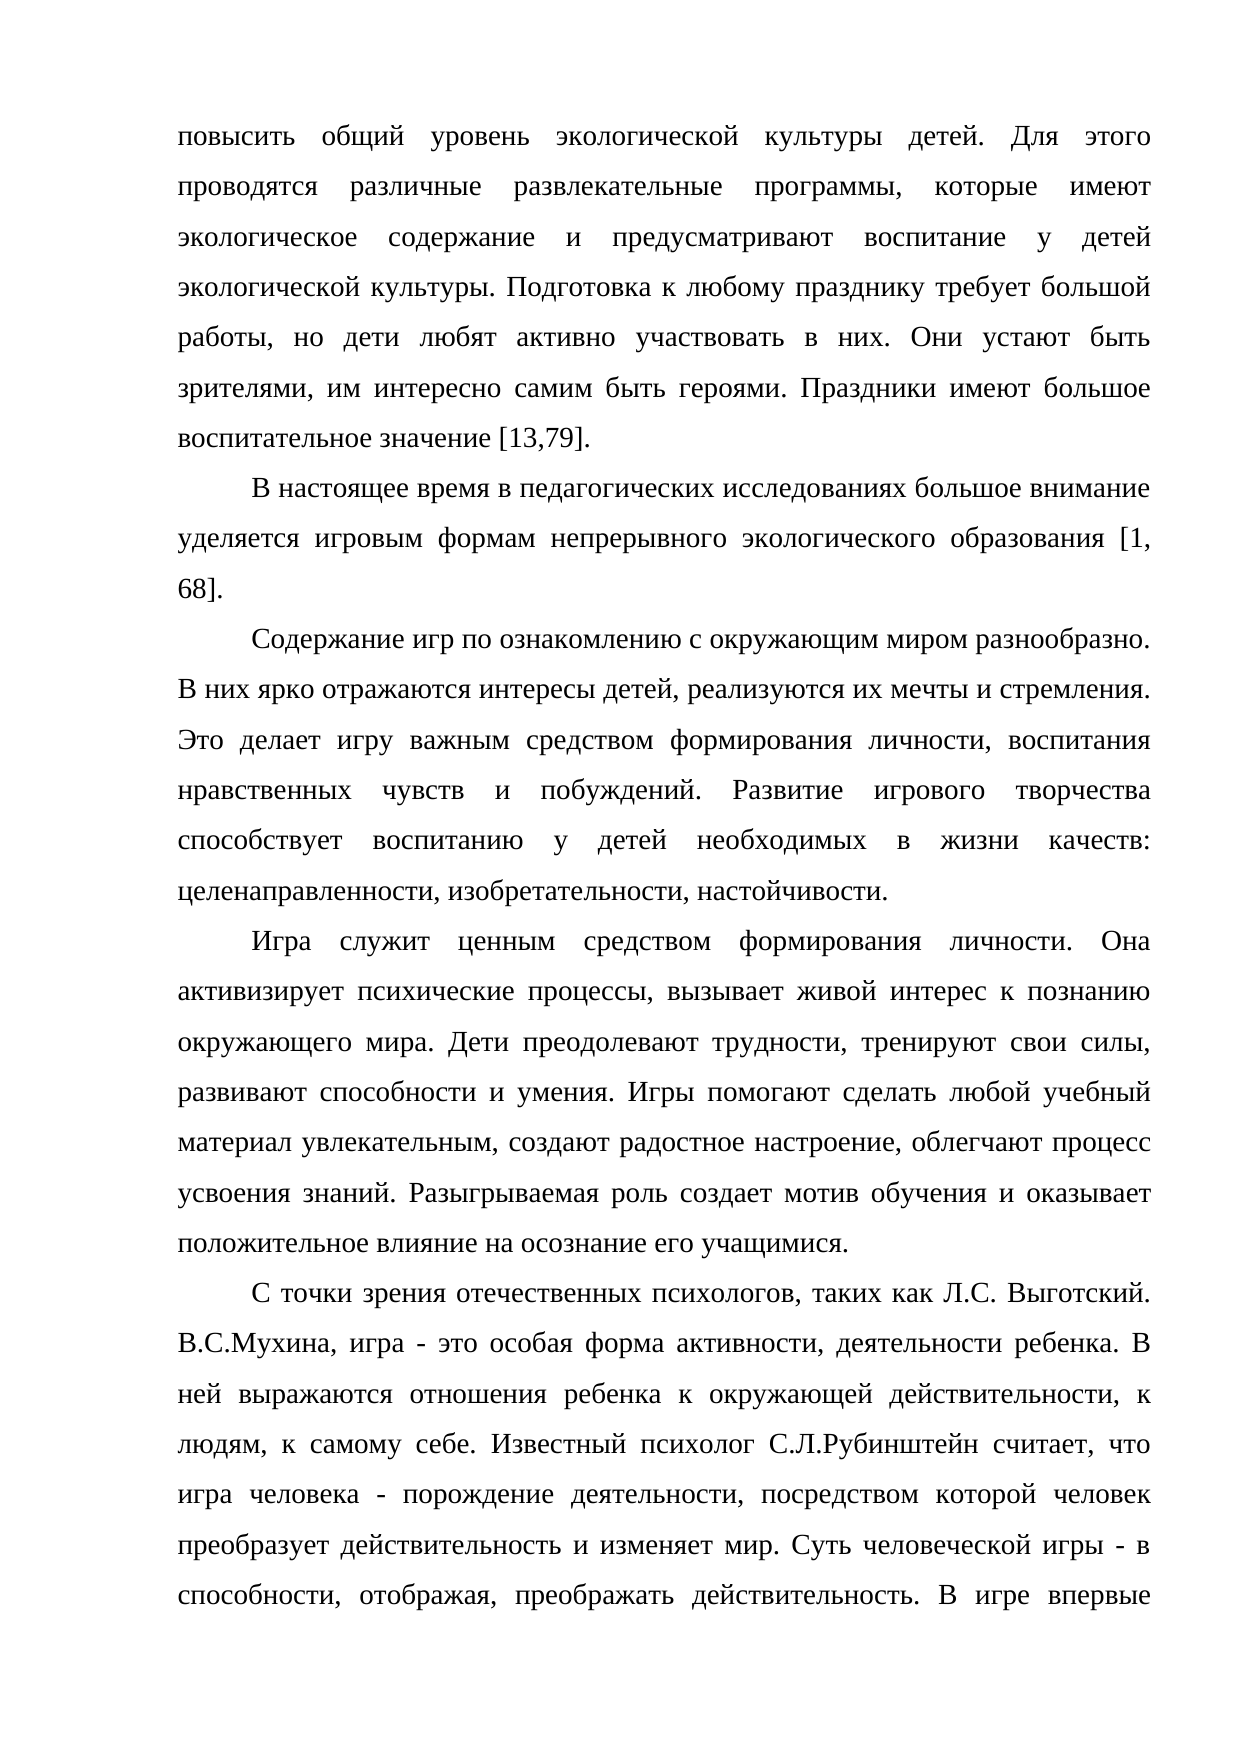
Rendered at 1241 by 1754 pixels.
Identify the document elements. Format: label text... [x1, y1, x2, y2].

text Содержание игр по ознакомлению с окружающим миром разнообразно. В них ярко отражаются интересы детей, реализуются их мечты и стремления. Это делает игру важным средством формирования личности, воспитания нравственных чувств и побуждений. Развитие игрового творчества способствует воспитанию у детей необходимых в жизни качеств: целенаправленности, изобретательности, настойчивости. [177, 621, 1152, 906]
text Игра служит ценным средством формирования личности. Она активизирует психические процессы, вызывает живой интерес к познанию окружающего мира. Дети преодолевают трудности, тренируют свои силы, развивают способности и умения. Игры помогают сделать любой учебный материал увлекательным, создают радостное настроение, облегчают процесс усвоения знаний. Разыгрываемая роль создает мотив обучения и оказывает положительное влияние на осознание его учащимися. [177, 923, 1152, 1258]
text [177, 118, 1152, 453]
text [177, 1275, 1152, 1611]
text В настоящее время в педагогических исследованиях большое внимание уделяется игровым формам непрерывного экологического образования [1, 68]. [177, 470, 1152, 604]
